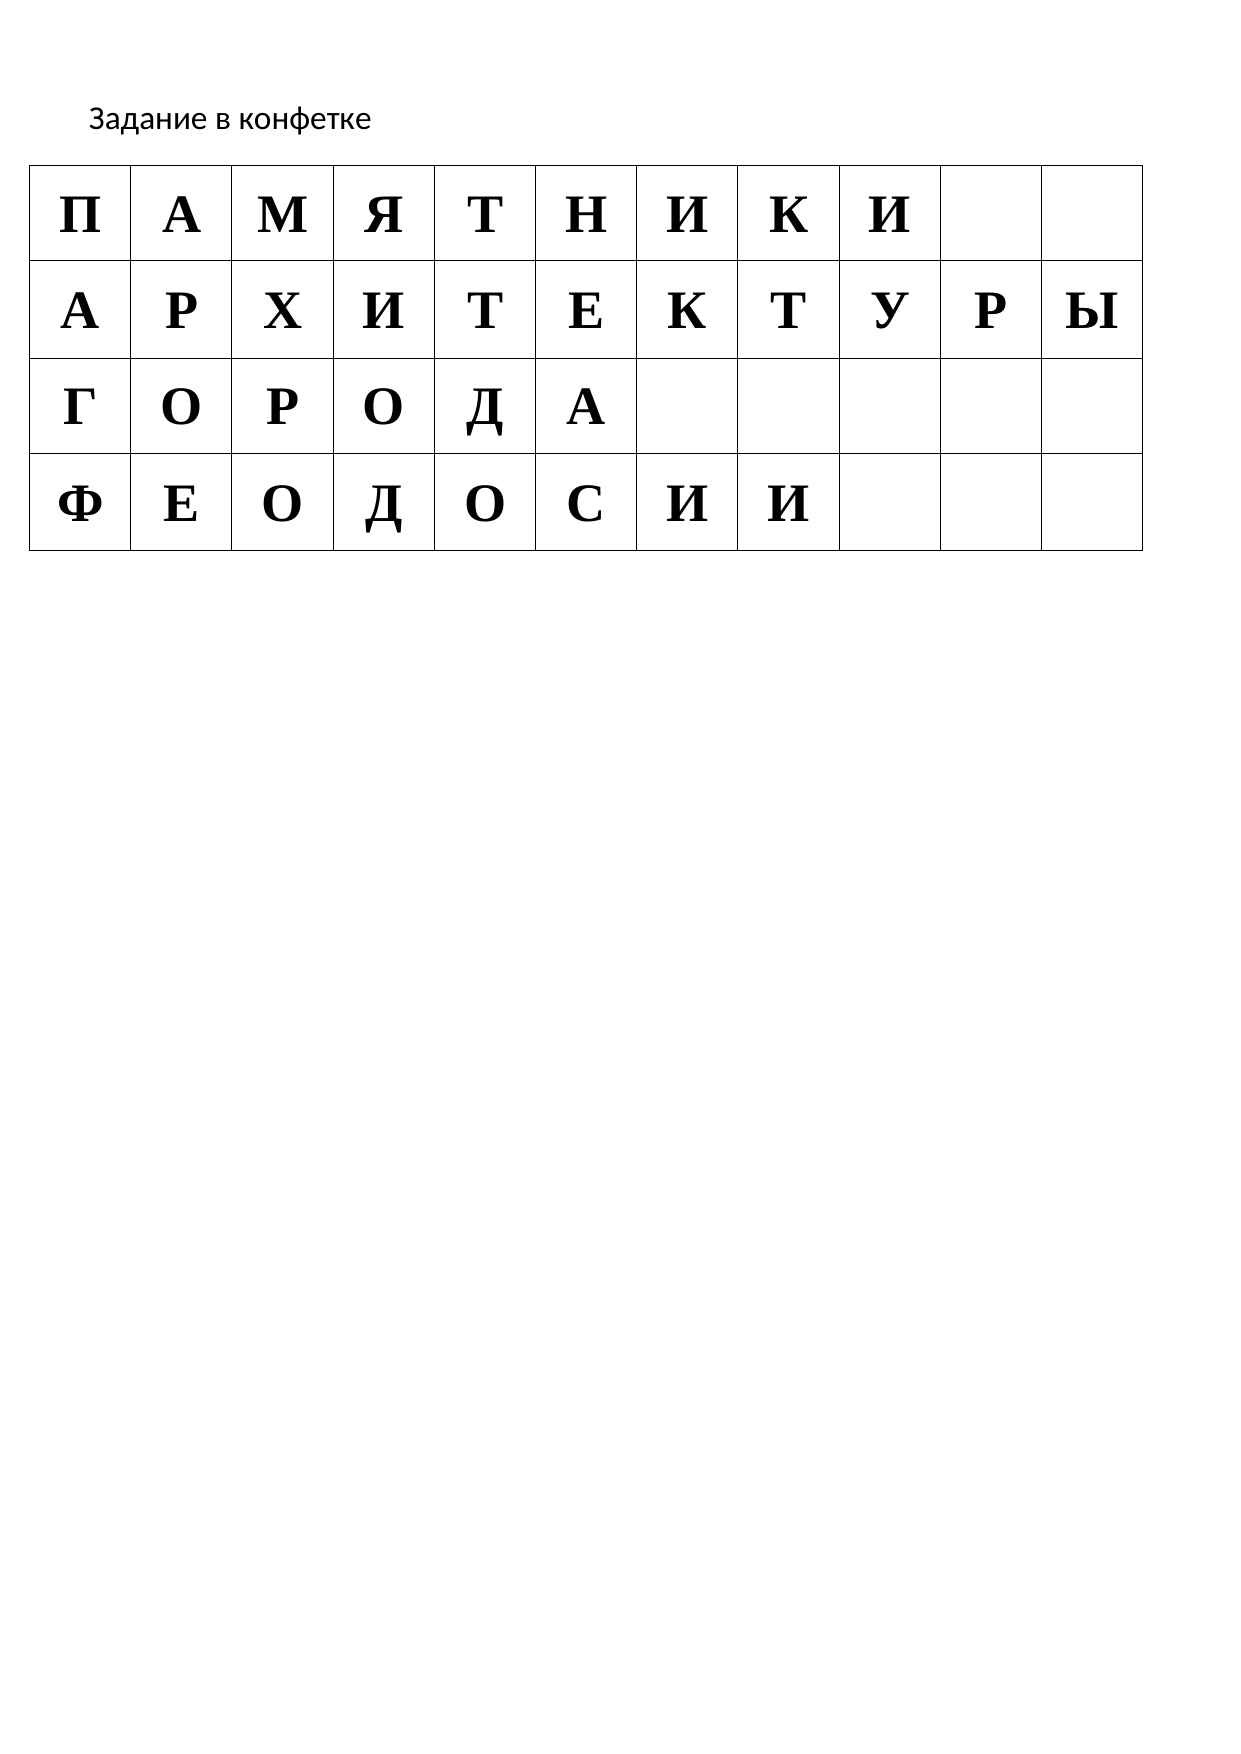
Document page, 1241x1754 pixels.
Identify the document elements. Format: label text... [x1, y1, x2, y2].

text Задание в конфетке [89, 97, 1152, 138]
table_cell Г [30, 359, 130, 452]
table_header А [131, 166, 231, 260]
table_cell О [232, 454, 333, 550]
table_header [941, 166, 1041, 260]
table_cell Т [435, 261, 535, 357]
table_cell [1042, 454, 1142, 550]
table_cell [840, 359, 940, 452]
table_cell А [536, 359, 636, 452]
table_header И [840, 166, 940, 260]
table_header Т [435, 166, 535, 260]
table_cell [840, 454, 940, 550]
table_cell [941, 454, 1041, 550]
table_header М [232, 166, 333, 260]
table_header П [30, 166, 130, 260]
table_cell С [536, 454, 636, 550]
table_header Я [334, 166, 434, 260]
table_cell Р [941, 261, 1041, 357]
table_cell [1042, 359, 1142, 452]
table_cell К [637, 261, 737, 357]
table_cell О [334, 359, 434, 452]
table_cell [637, 359, 737, 452]
table_cell Р [232, 359, 333, 452]
table_cell У [840, 261, 940, 357]
table_header К [738, 166, 839, 260]
table_cell Е [131, 454, 231, 550]
table_cell [738, 359, 839, 452]
table_cell О [131, 359, 231, 452]
table_cell И [738, 454, 839, 550]
table_cell И [334, 261, 434, 357]
table_cell Ы [1042, 261, 1142, 357]
table_cell Р [131, 261, 231, 357]
table_cell О [435, 454, 535, 550]
table_header [1042, 166, 1142, 260]
table_header И [637, 166, 737, 260]
table_cell Ф [30, 454, 130, 550]
table_header Н [536, 166, 636, 260]
table_cell А [30, 261, 130, 357]
table_cell Д [435, 359, 535, 452]
table_cell Т [738, 261, 839, 357]
table_cell Х [232, 261, 333, 357]
table_cell Д [334, 454, 434, 550]
table_cell [941, 359, 1041, 452]
table_cell Е [536, 261, 636, 357]
table_cell И [637, 454, 737, 550]
